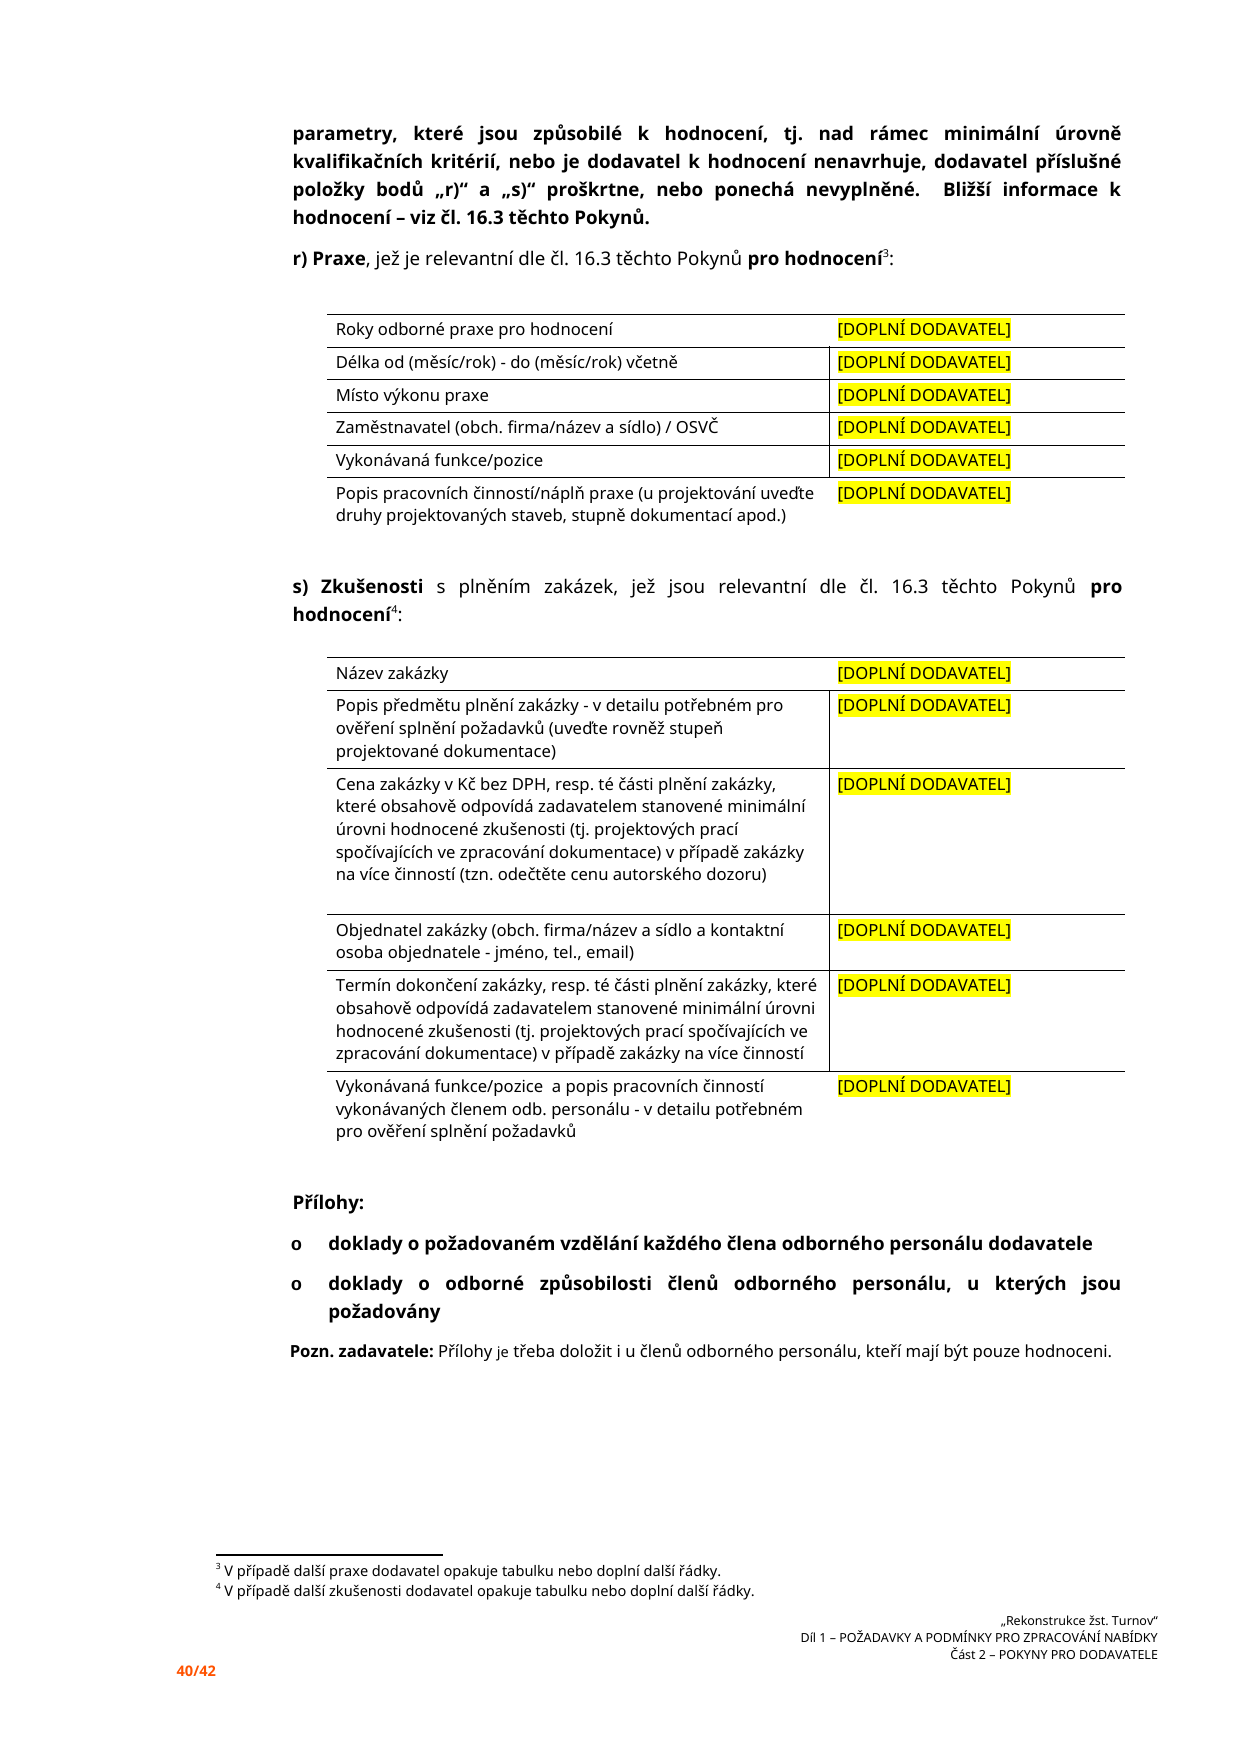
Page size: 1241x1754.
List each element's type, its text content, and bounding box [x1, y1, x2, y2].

table_header Název zakázky [327, 658, 829, 690]
table_cell [DOPLNÍ DODAVATEL] [830, 348, 1124, 379]
table_cell [DOPLNÍ DODAVATEL] [830, 691, 1124, 768]
table_cell [DOPLNÍ DODAVATEL] [830, 915, 1124, 970]
table_cell Popis pracovních činností/náplň praxe (u projektování uveďte druhy projektovaných staveb, stupně dokumentací apod.) [327, 478, 829, 533]
table_cell [DOPLNÍ DODAVATEL] [830, 769, 1124, 914]
text Přílohy: [292, 1189, 1122, 1215]
table_cell Objednatel zakázky (obch. firma/název a sídlo a kontaktní osoba objednatele - jméno, tel., email) [327, 915, 829, 970]
text Pozn. zadavatele: Přílohy je třeba doložit i u členů odborného personálu, kteří mají být pouze hodnoceni. [289, 1339, 1122, 1362]
table_cell [DOPLNÍ DODAVATEL] [830, 971, 1124, 1071]
table_header Roky odborné praxe pro hodnocení [327, 315, 829, 346]
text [292, 121, 1122, 230]
table_cell Cena zakázky v Kč bez DPH, resp. té části plnění zakázky, které obsahově odpovídá zadavatelem stanovené minimální úrovni hodnocené zkušenosti (tj. projektových prací spočívajících ve zpracování dokumentace) v případě zakázky na více činností (tzn. odečtěte cenu autorského dozoru) [327, 769, 829, 914]
table_header [DOPLNÍ DODAVATEL] [829, 658, 1124, 690]
table_cell [DOPLNÍ DODAVATEL] [829, 1072, 1124, 1149]
table_cell Délka od (měsíc/rok) - do (měsíc/rok) včetně [327, 348, 829, 379]
table_cell [DOPLNÍ DODAVATEL] [829, 478, 1124, 533]
table_cell [DOPLNÍ DODAVATEL] [830, 446, 1124, 477]
table_cell Popis předmětu plnění zakázky - v detailu potřebném pro ověření splnění požadavků (uveďte rovněž stupeň projektované dokumentace) [327, 691, 829, 768]
table_cell Vykonávaná funkce/pozice a popis pracovních činností vykonávaných členem odb. personálu - v detailu potřebném pro ověření splnění požadavků [327, 1072, 829, 1149]
list r) Praxe, jež je relevantní dle čl. 16.3 těchto Pokynů pro hodnocení: [292, 245, 1122, 271]
table_cell Zaměstnavatel (obch. firma/název a sídlo) / OSVČ [327, 413, 829, 444]
list doklady o odborné způsobilosti členů odborného personálu, u kterých jsou požadovány [291, 1271, 1122, 1324]
table_cell Vykonávaná funkce/pozice [327, 446, 829, 477]
list doklady o požadovaném vzdělání každého člena odborného personálu dodavatele [291, 1230, 1122, 1256]
table_cell Místo výkonu praxe [327, 380, 829, 412]
table_cell [DOPLNÍ DODAVATEL] [830, 413, 1124, 444]
table_cell Termín dokončení zakázky, resp. té části plnění zakázky, které obsahově odpovídá zadavatelem stanovené minimální úrovni hodnocené zkušenosti (tj. projektových prací spočívajících ve zpracování dokumentace) v případě zakázky na více činností [327, 971, 829, 1071]
table_cell [DOPLNÍ DODAVATEL] [830, 380, 1124, 412]
list s) Zkušenosti s plněním zakázek, jež jsou relevantní dle čl. 16.3 těchto Pokynů pro hodnocení: [292, 573, 1122, 627]
table_header [DOPLNÍ DODAVATEL] [829, 315, 1124, 346]
